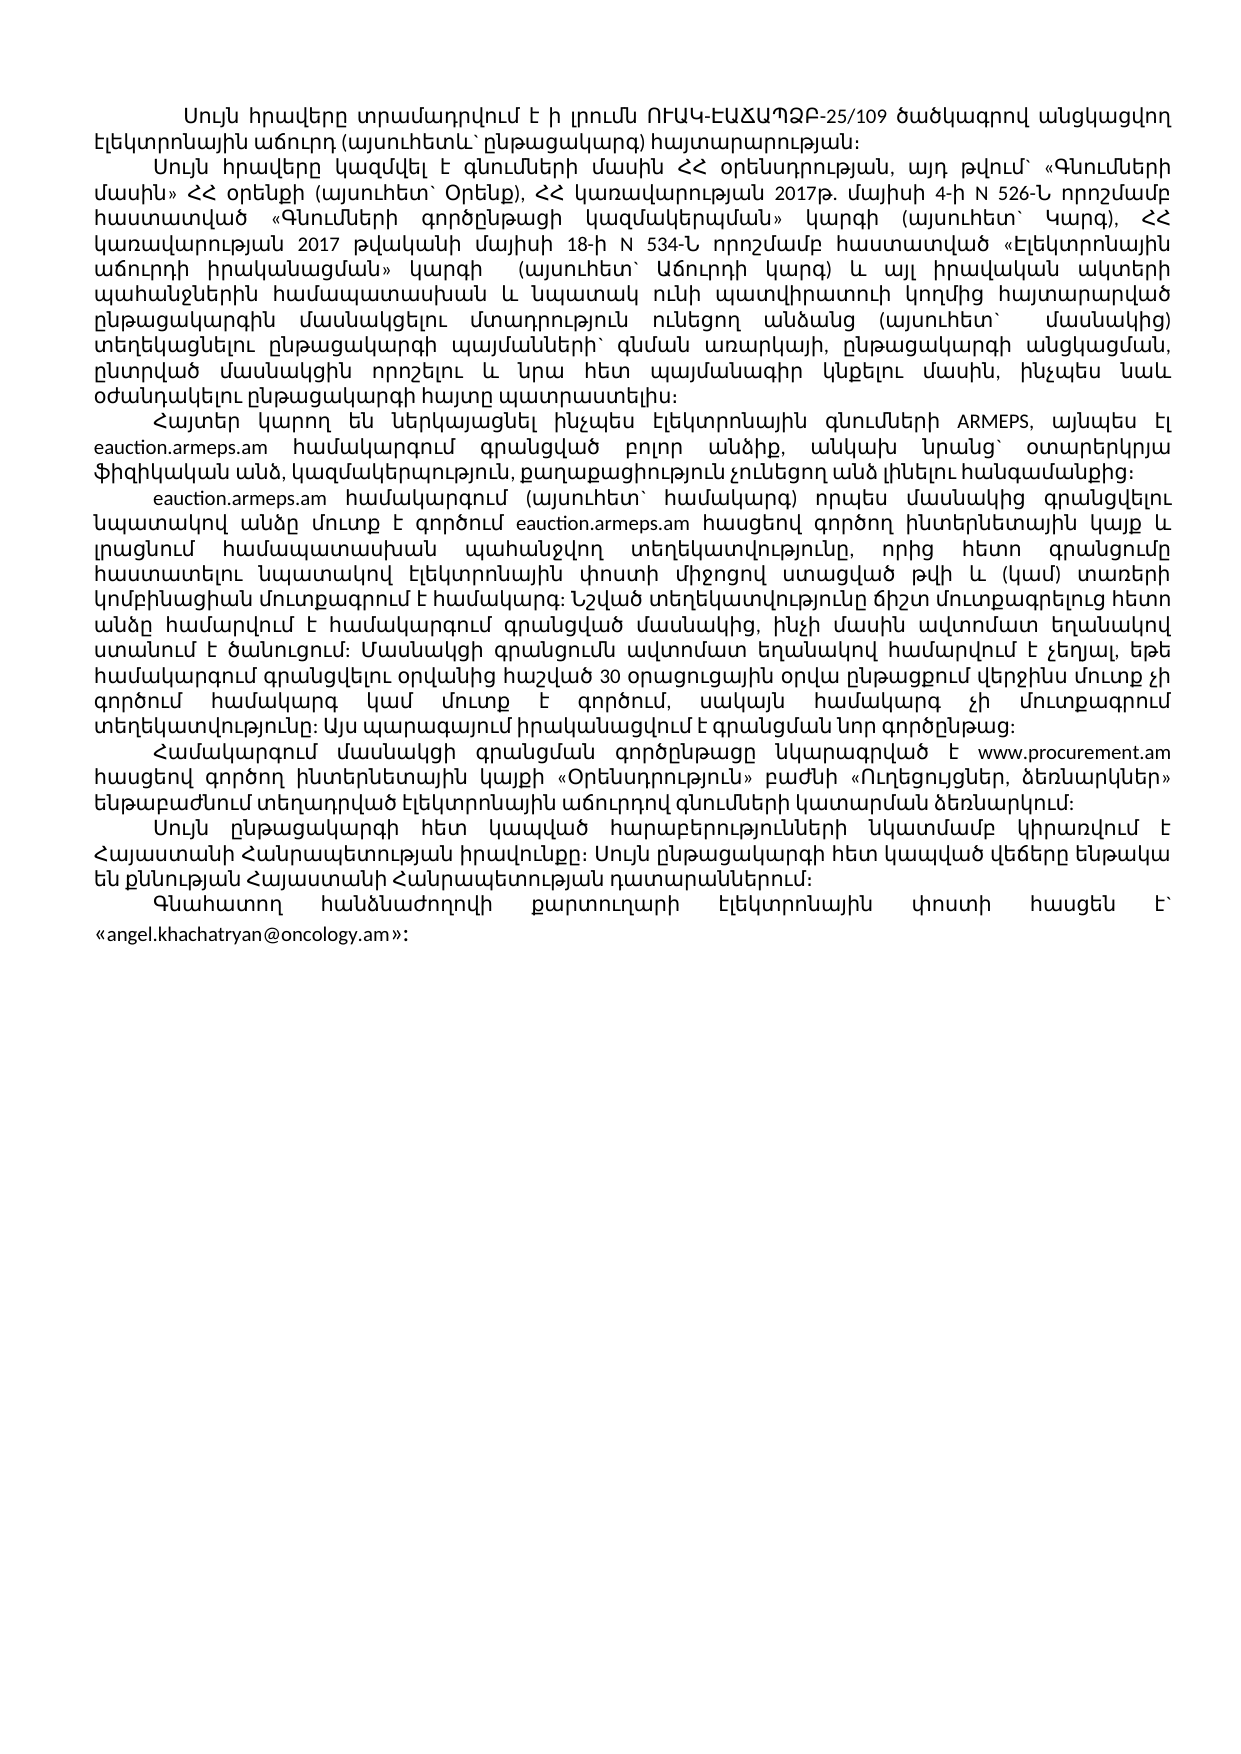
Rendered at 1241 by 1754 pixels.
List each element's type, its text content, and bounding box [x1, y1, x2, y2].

text Համակարգում մասնակցի գրանցման գործընթացը նկարագրված է www.procurement.am հասցեով գործող ինտերնետային կայքի «Օրենսդրություն» բաժնի «Ուղեցույցներ, ձեռնարկներ» ենթաբաժնում տեղադրված էլեկտրոնային աճուրդով գնումների կատարման ձեռնարկում: [94, 739, 1171, 815]
text Սույն ընթացակարգի հետ կապված հարաբերությունների նկատմամբ կիրառվում է Հայաստանի Հանրապետության իրավունքը։ Սույն ընթացակարգի հետ կապված վեճերը ենթակա են քննության Հայաստանի Հանրապետության դատարաններում։ [94, 815, 1171, 892]
text Հայտեր կարող են ներկայացնել ինչպես էլեկտրոնային գնումների ARMEPS, այնպես էլ eauction.armeps.am համակարգում գրանցված բոլոր անձիք, անկախ նրանց` օտարերկրյա ֆիզիկական անձ, կազմակերպություն, քաղաքացիություն չունեցող անձ լինելու հանգամանքից։ [94, 409, 1171, 485]
text Սույն հրավերը կազմվել է գնումների մասին ՀՀ օրենսդրության, այդ թվում` «Գնումների մասին» ՀՀ օրենքի (այսուհետ` Օրենք), ՀՀ կառավարության 2017թ. մայիսի 4-ի N 526-Ն որոշմամբ հաստատված «Գնումների գործընթացի կազմակերպման» կարգի (այսուհետ` Կարգ), ՀՀ կառավարության 2017 թվականի մայիսի 18-ի N 534-Ն որոշմամբ հաստատված «Էլեկտրոնային աճուրդի իրականացման» կարգի (այսուհետ` Աճուրդի կարգ) և այլ իրավական ակտերի պահանջներին համապատասխան և նպատակ ունի պատվիրատուի կողմից հայտարարված ընթացակարգին մասնակցելու մտադրություն ունեցող անձանց (այսուհետ` մասնակից) տեղեկացնելու ընթացակարգի պայմանների` գնման առարկայի, ընթացակարգի անցկացման, ընտրված մասնակցին որոշելու և նրա հետ պայմանագիր կնքելու մասին, ինչպես նաև օժանդակելու ընթացակարգի հայտը պատրաստելիս։ [94, 154, 1171, 409]
text Գնահատող հանձնաժողովի քարտուղարի էլեկտրոնային փոստի հասցեն է` «angel.khachatryan@oncology.am»: [94, 892, 1171, 948]
text Սույն հրավերը տրամադրվում է ի լրումն ՈՒԱԿ-ԷԱՃԱՊՁԲ-25/109 ծածկագրով անցկացվող էլեկտրոնային աճուրդ (այսուհետև` ընթացակարգ) հայտարարության։ [94, 104, 1171, 154]
text eauction.armeps.am համակարգում (այսուհետ` համակարգ) որպես մասնակից գրանցվելու նպատակով անձը մուտք է գործում eauction.armeps.am հասցեով գործող ինտերնետային կայք և լրացնում համապատասխան պահանջվող տեղեկատվությունը, որից հետո գրանցումը հաստատելու նպատակով էլեկտրոնային փոստի միջոցով ստացված թվի և (կամ) տառերի կոմբինացիան մուտքագրում է համակարգ: Նշված տեղեկատվությունը ճիշտ մուտքագրելուց հետո անձը համարվում է համակարգում գրանցված մասնակից, ինչի մասին ավտոմատ եղանակով ստանում է ծանուցում: Մասնակցի գրանցումն ավտոմատ եղանակով համարվում է չեղյալ, եթե համակարգում գրանցվելու օրվանից հաշված 30 օրացուցային օրվա ընթացքում վերջինս մուտք չի գործում համակարգ կամ մուտք է գործում, սակայն համակարգ չի մուտքագրում տեղեկատվությունը: Այս պարագայում իրականացվում է գրանցման նոր գործընթաց: [94, 485, 1171, 739]
